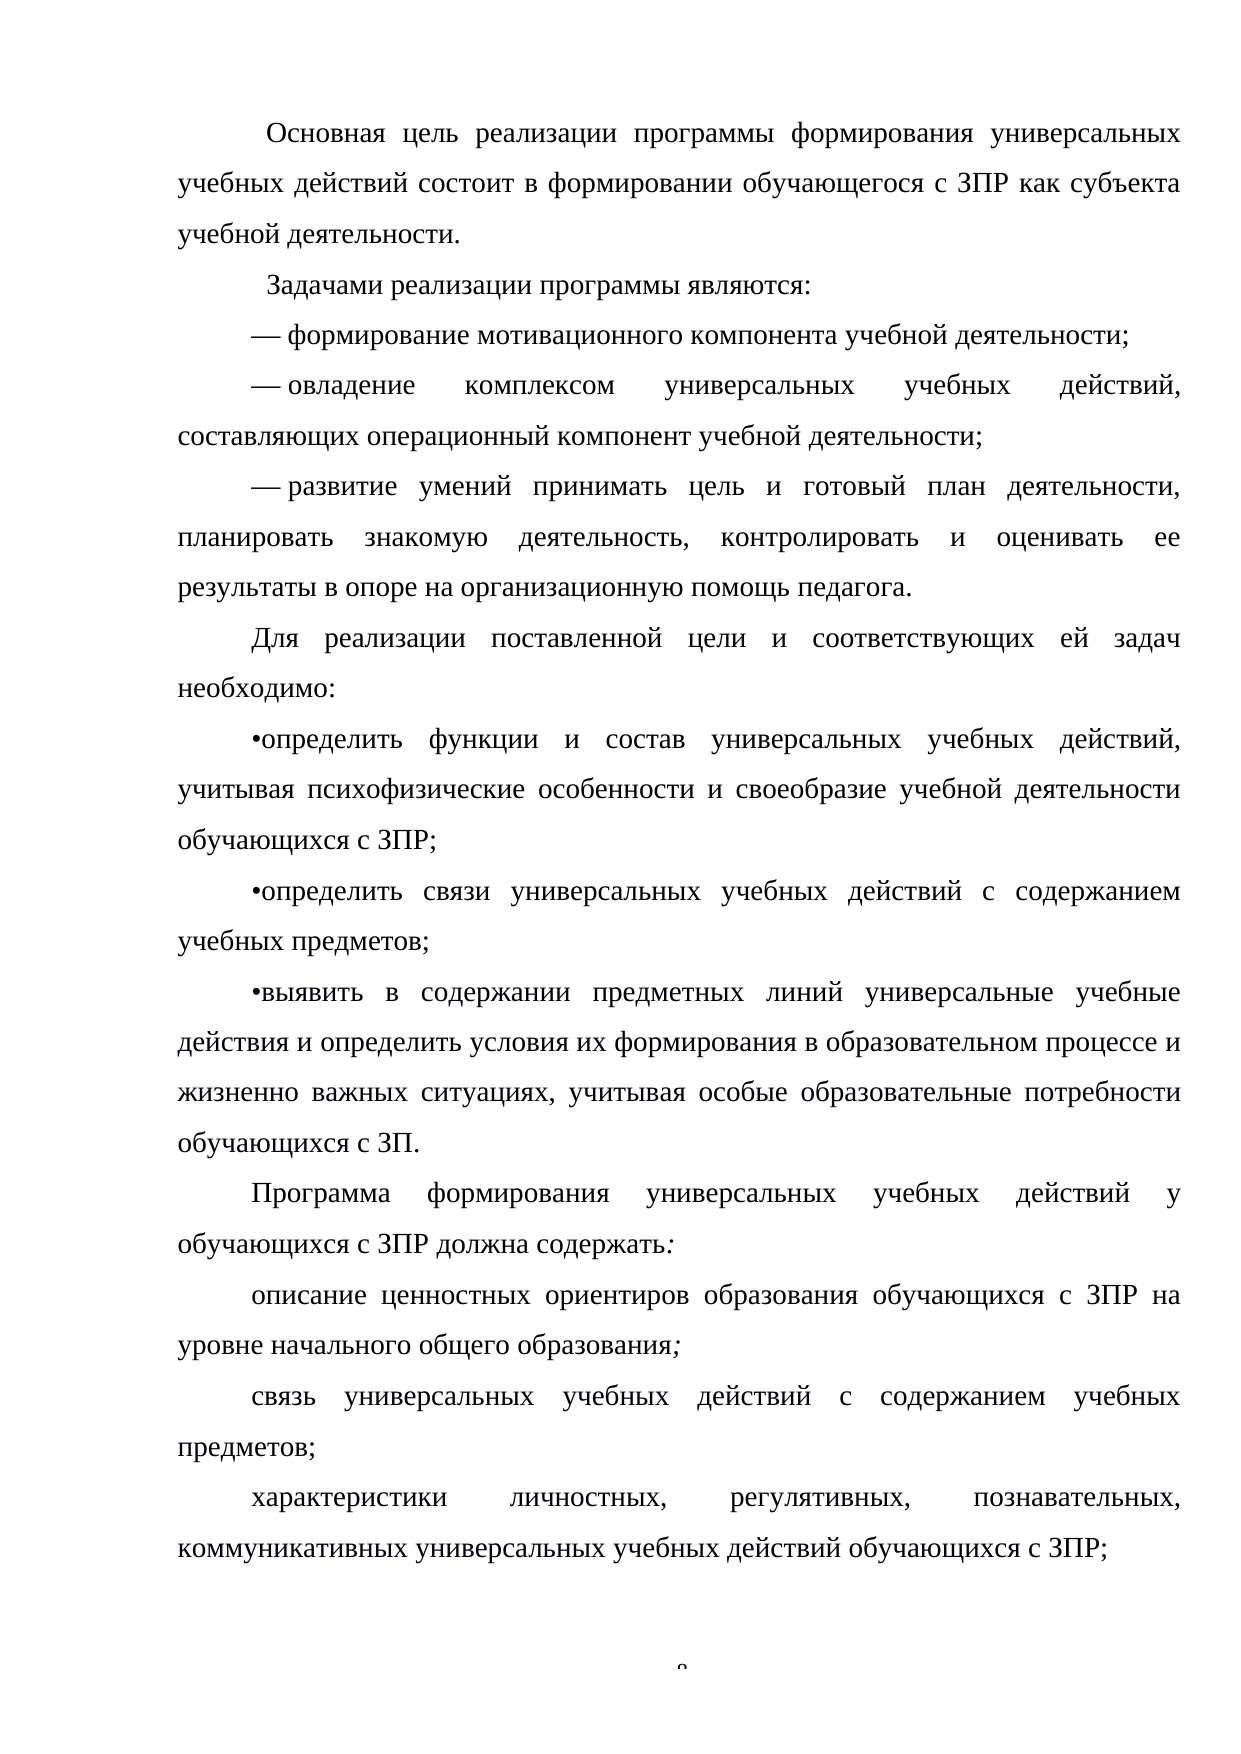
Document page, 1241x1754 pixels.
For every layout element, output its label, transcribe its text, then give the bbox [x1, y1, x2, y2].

text •определить связи универсальных учебных действий с содержанием учебных предметов; [177, 873, 1182, 956]
text характеристики личностных, регулятивных, познавательных, коммуникативных универсальных учебных действий обучающихся с ЗПР; [177, 1479, 1182, 1563]
text Задачами реализации программы являются: [266, 267, 1192, 300]
text описание ценностных ориентиров образования обучающихся с ЗПР на уровне начального общего образования; [177, 1277, 1182, 1361]
list развитие умений принимать цель и готовый план деятельности, планировать знакомую деятельность, контролировать и оценивать ее результаты в опоре на организационную помощь педагога. [177, 468, 1181, 603]
text Для реализации поставленной цели и соответствующих ей задач необходимо: [177, 620, 1181, 704]
text Основная цель реализации программы формирования универсальных учебных действий состоит в формировании обучающегося с ЗПР как субъекта учебной деятельности. [177, 115, 1181, 249]
text Программа формирования универсальных учебных действий у обучающихся с ЗПР должна содержать: [177, 1176, 1182, 1260]
text связь универсальных учебных действий с содержанием учебных предметов; [177, 1378, 1182, 1462]
text •выявить в содержании предметных линий универсальные учебные действия и определить условия их формирования в образовательном процессе и жизненно важных ситуациях, учитывая особые образовательные потребности обучающихся с ЗП. [177, 974, 1182, 1158]
list овладение комплексом универсальных учебных действий, составляющих операционный компонент учебной деятельности; [177, 367, 1182, 451]
list формирование мотивационного компонента учебной деятельности; [177, 317, 1192, 351]
text •определить функции и состав универсальных учебных действий, учитывая психофизические особенности и своеобразие учебной деятельности обучающихся с ЗПР; [177, 721, 1182, 855]
